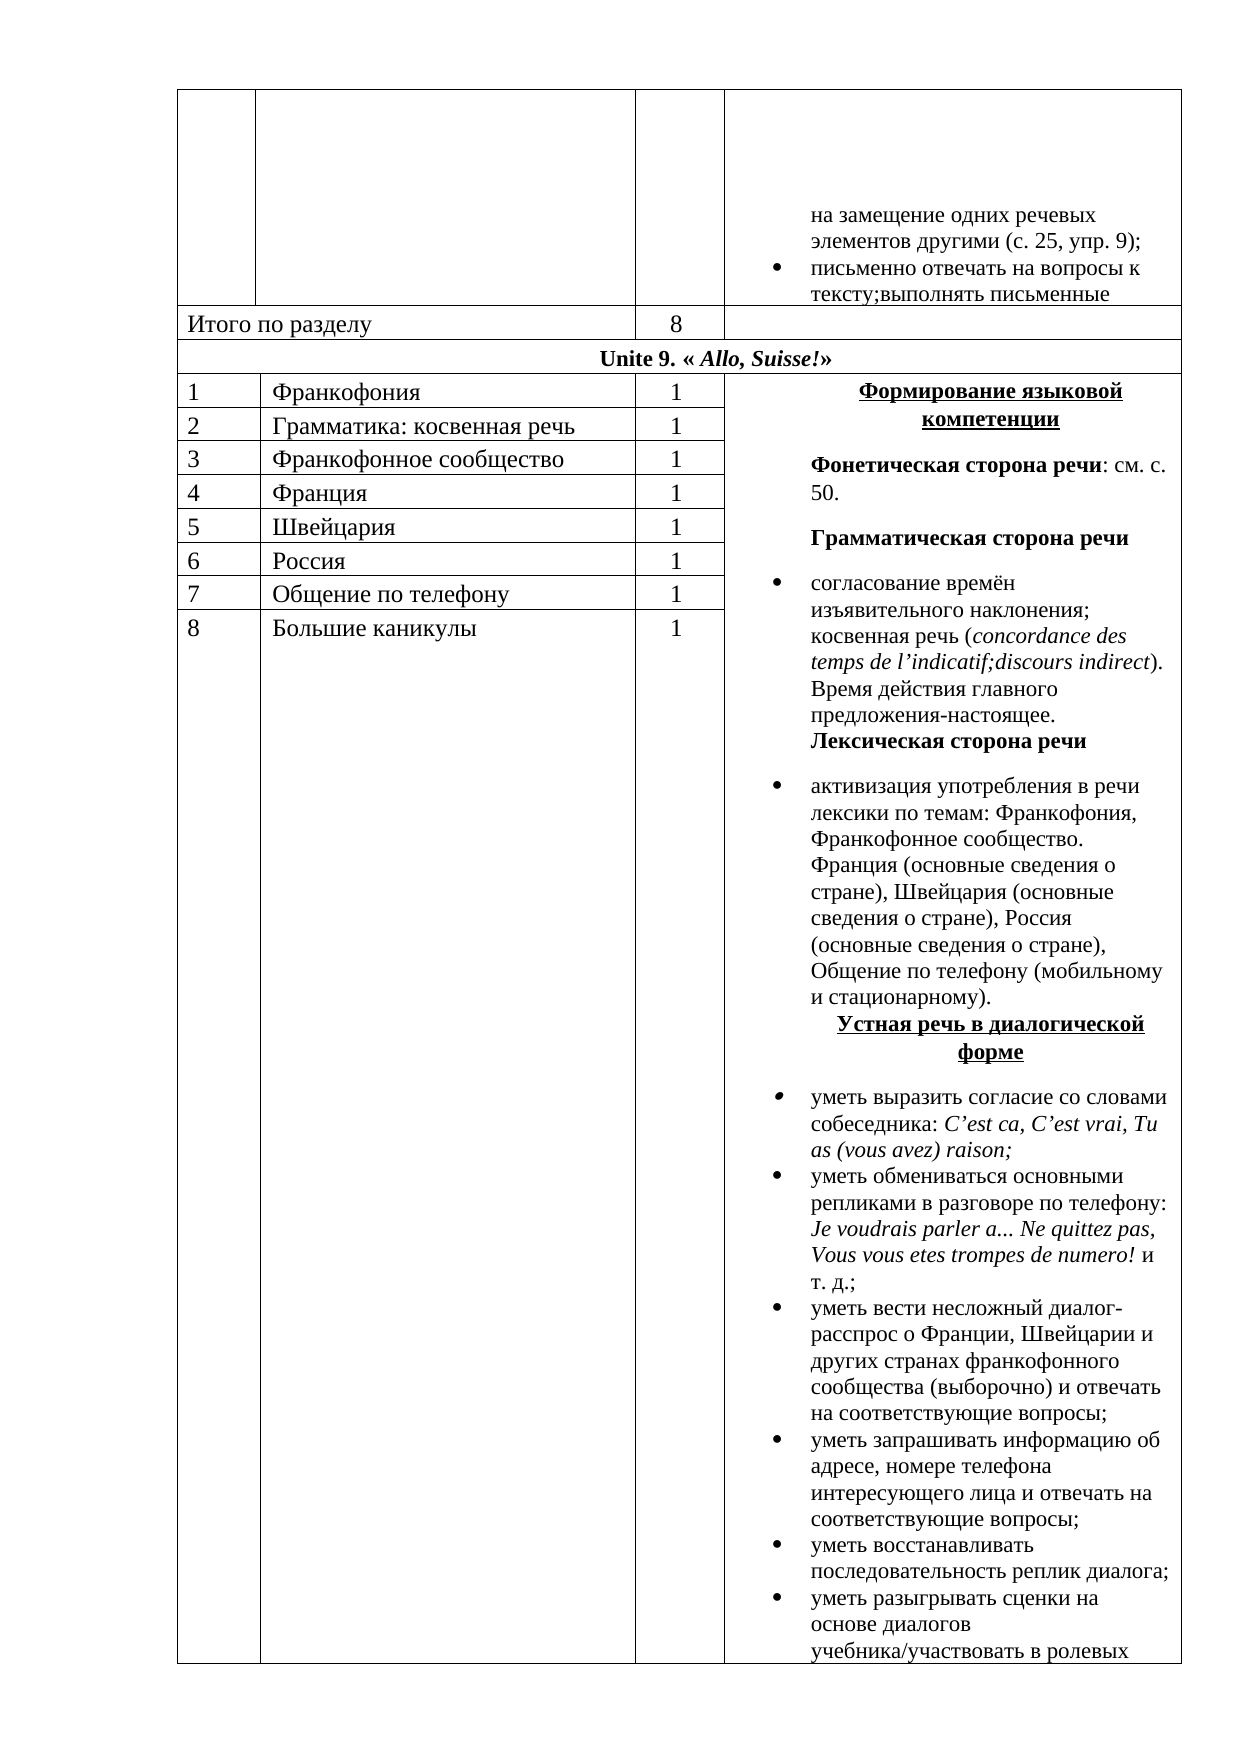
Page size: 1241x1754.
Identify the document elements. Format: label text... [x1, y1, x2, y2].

table_cell Итого по разделу [178, 306, 635, 339]
table_cell 1 [636, 408, 724, 440]
table_cell [725, 306, 1181, 339]
table_cell 7 [178, 576, 260, 609]
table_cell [256, 90, 635, 305]
table_cell 3 [178, 441, 260, 474]
table_cell 2 [178, 408, 260, 440]
table_cell 8 [178, 90, 255, 305]
table_cell 8 [178, 610, 260, 1663]
table_cell 1 [636, 90, 724, 305]
table_cell Unite 9. « Allo, Suisse!» [178, 340, 1181, 373]
table_cell 1 [636, 475, 724, 508]
table_cell 1 [636, 374, 724, 407]
table_cell Франция [261, 475, 635, 508]
table_cell 4 [178, 475, 260, 508]
table_cell Франкофонное сообщество [261, 441, 635, 474]
table_cell 1 [636, 441, 724, 474]
table_cell Грамматика: косвенная речь [261, 408, 635, 440]
table_cell 1 [178, 374, 260, 407]
table_cell 1 [636, 610, 724, 1663]
table_cell 8 [636, 306, 724, 339]
table_cell 1 [636, 543, 724, 575]
table_cell Франкофония [261, 374, 635, 407]
table_cell 1 [636, 509, 724, 542]
table_cell 6 [178, 543, 260, 575]
table_cell Формирование языковой компетенции Фонетическая сторона речи: см. с. 50. Грамматическая сторона речи согласование времён изъявительного наклонения; косвенная речь (concordance des temps de l’indicatif;discours indirect). Время действия главного предложения-настоящее. Лексическая сторона речи активизация употребления в речи лексики по темам: Франкофония, Франкофонное сообщество. Франция (основные сведения о стране), Швейцария (основные сведения о стране), Россия (основные сведения о стране), Общение по телефону (мобильному и стационарному). Устная речь в диалогической форме уметь выразить согласие со словами собеседника: C’est ca, C’est vrai, Tu as (vous avez) raison; уметь обмениваться основными репликами в разговоре по телефону: Je voudrais parler a... Ne quittez pas, Vous vous etes trompes de numero! и т. д.; уметь вести несложный диалог-расспрос о Франции, Швейцарии и других странах франкофонного сообщества (выборочно) и отвечать на соответствующие вопросы; уметь запрашивать информацию об адресе, номере телефона интересующего лица и отвечать на соответствующие вопросы; уметь восстанавливать последовательность реплик диалога; уметь разыгрывать сценки на основе диалогов учебника/участвовать в ролевых играх. Устная речь в монологической форме уметь представить (коротко) основные сведения о Франции, Швейцарии и какой-л. другой франкоязычной стране уметь представить (коротко) основные сведения о России; уметь рассказать о стране, используя географическую карту этой страны; уметь сделать сообщение/небольшой доклад о Швейцарии, используя текст учебника и дополнительные сведения из интернет-источников (факультативно); выполнить творческие проектные работы: а) Все страны мира, жители которых считают французский родным языком или используют его в качестве национального/международного языка общения, объединились в большое франкофонное сообщество. Ежегодно 20 марта во всём мире отмечается Международный день франкофонии — день всех говорящих по-французски или изучающих французский язык. В рамках этого события подготовьте ипроведите конференцию «Франция и Франкофония сегодня». Представьте страны, являющиеся членами международной организации сотрудничества франкоязычных стран. б) Дни Франкофонии — это праздник для всех, кто говорит на французском языке. Обычно эти дни сопровождаются проведением разнообразных культурных мероприятий,связанных с французским языком, с Францией. Составьте программу одного из таких дней. Защитите ваш проект. На сайте посольства Франции http://www.ambafranceru. org/france_russie/spip.php?article8120 вы найдёте подробную программу дней Франкофонии 2010 в качестве примера. Аудирование См. с. 52. Чтение уметь читать информативный текст, содержащий основную информацию о Франции, Швейцарии, России; уметь понимать и интерпретировать учебные тексты,созданные по образу и подобию письменных источников информации, реально существующих в практике общения: страничка из телефонного справочника, текст-доклад/сообщение о франкоязычной стране, информативный текст справочного характера; совершенствовать умение чтения про себя и вслух при полном и детальном понимании содержания текста, построенного частично на незнакомом лексическом и грамматическом материале; уметь находить необходимую информацию о писателях Франции на соответствующих интернет-сайтах (например, http://fr.wikipedia.org/); находить значения отдельных незнакомых слов в словаре учебника; сформировать умение пользоваться французско-русским и русско-французским словарями. Письменная речь формировать орфографическую грамотность французской речи с помощью: а) упражнений на списывание связного текста; б) диктантов; в) тетради-словарика с лексическими единицами данного блока; выполнять письменные упражнения на замещение одних речевых элементов другими (с. 40—41, упр. 8); письменно отвечать на вопросы к тексту; выполнять письменные упражнения коммуникативного характера (с. 43, упр. 4); написать краткое эссе о Франции, Швейцарии или о какой-л. другой франкоязычной стране (факультативно). [725, 374, 1181, 1663]
table_cell Швейцария [261, 509, 635, 542]
table_cell Россия [261, 543, 635, 575]
table_cell 1 [636, 576, 724, 609]
table_cell Большие каникулы [261, 610, 635, 1663]
table_cell Общение по телефону [261, 576, 635, 609]
table_cell 5 [178, 509, 260, 542]
